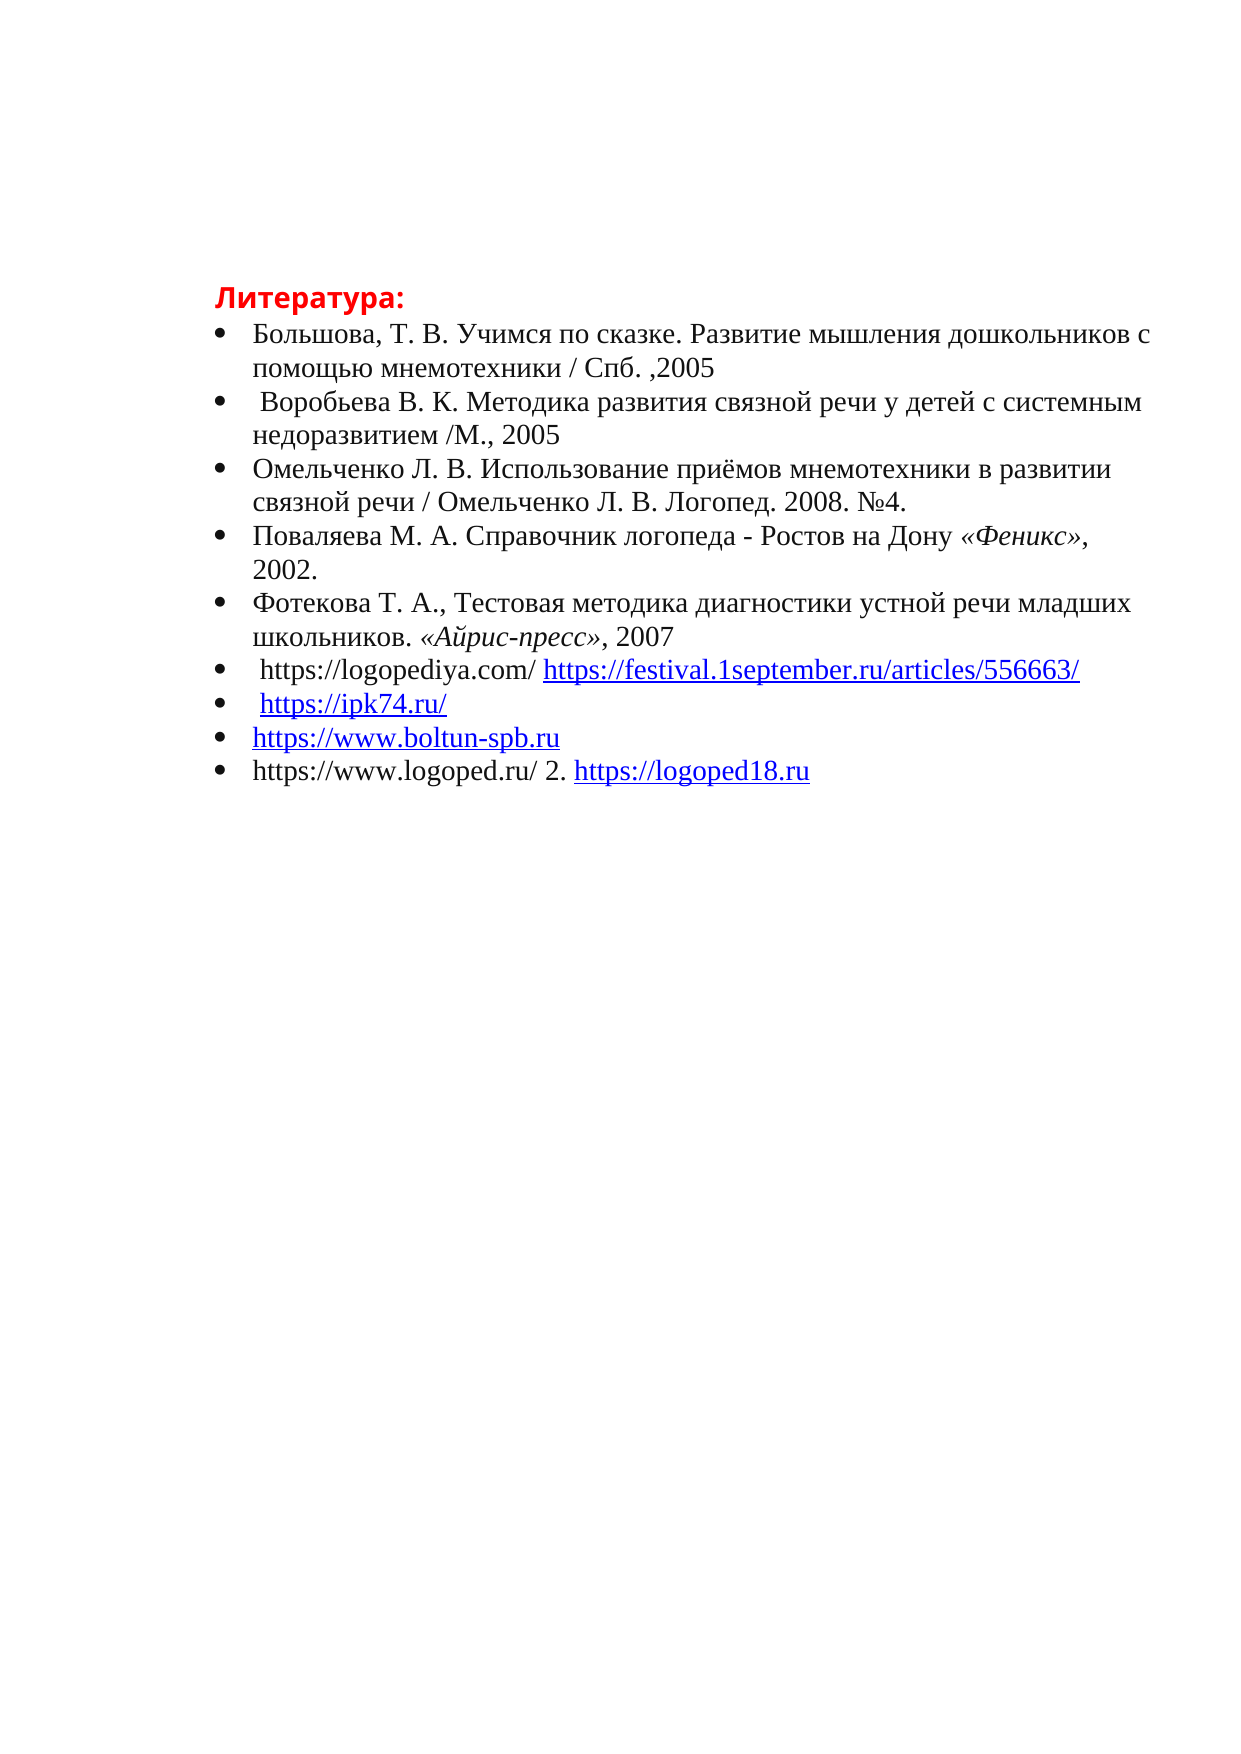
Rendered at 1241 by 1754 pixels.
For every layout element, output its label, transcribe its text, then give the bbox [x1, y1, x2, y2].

list https://ipk74.ru/ [215, 686, 1152, 720]
list https://logopediya.com/ https://festival.1september.ru/articles/556663/ [215, 652, 1152, 686]
list Омельченко Л. В. Использование приёмов мнемотехники в развитии связной речи / Омельченко Л. В. Логопед. 2008. №4. [215, 451, 1152, 518]
list https://www.boltun-spb.ru [215, 720, 1152, 753]
list https://www.logoped.ru/ 2. https://logoped18.ru [215, 753, 1152, 787]
list Фотекова Т. А., Тестовая методика диагностики устной речи младших школьников. «Айрис-пресс», 2007 [215, 585, 1152, 652]
list Воробьева В. К. Методика развития связной речи у детей с системным недоразвитием /М., 2005 [215, 384, 1152, 451]
list Большова, Т. В. Учимся по сказке. Развитие мышления дошкольников с помощью мнемотехники / Спб. ,2005 [215, 317, 1152, 384]
text Литература: [177, 277, 1152, 317]
list Поваляева М. А. Справочник логопеда - Ростов на Дону «Феникс», 2002. [215, 518, 1152, 585]
